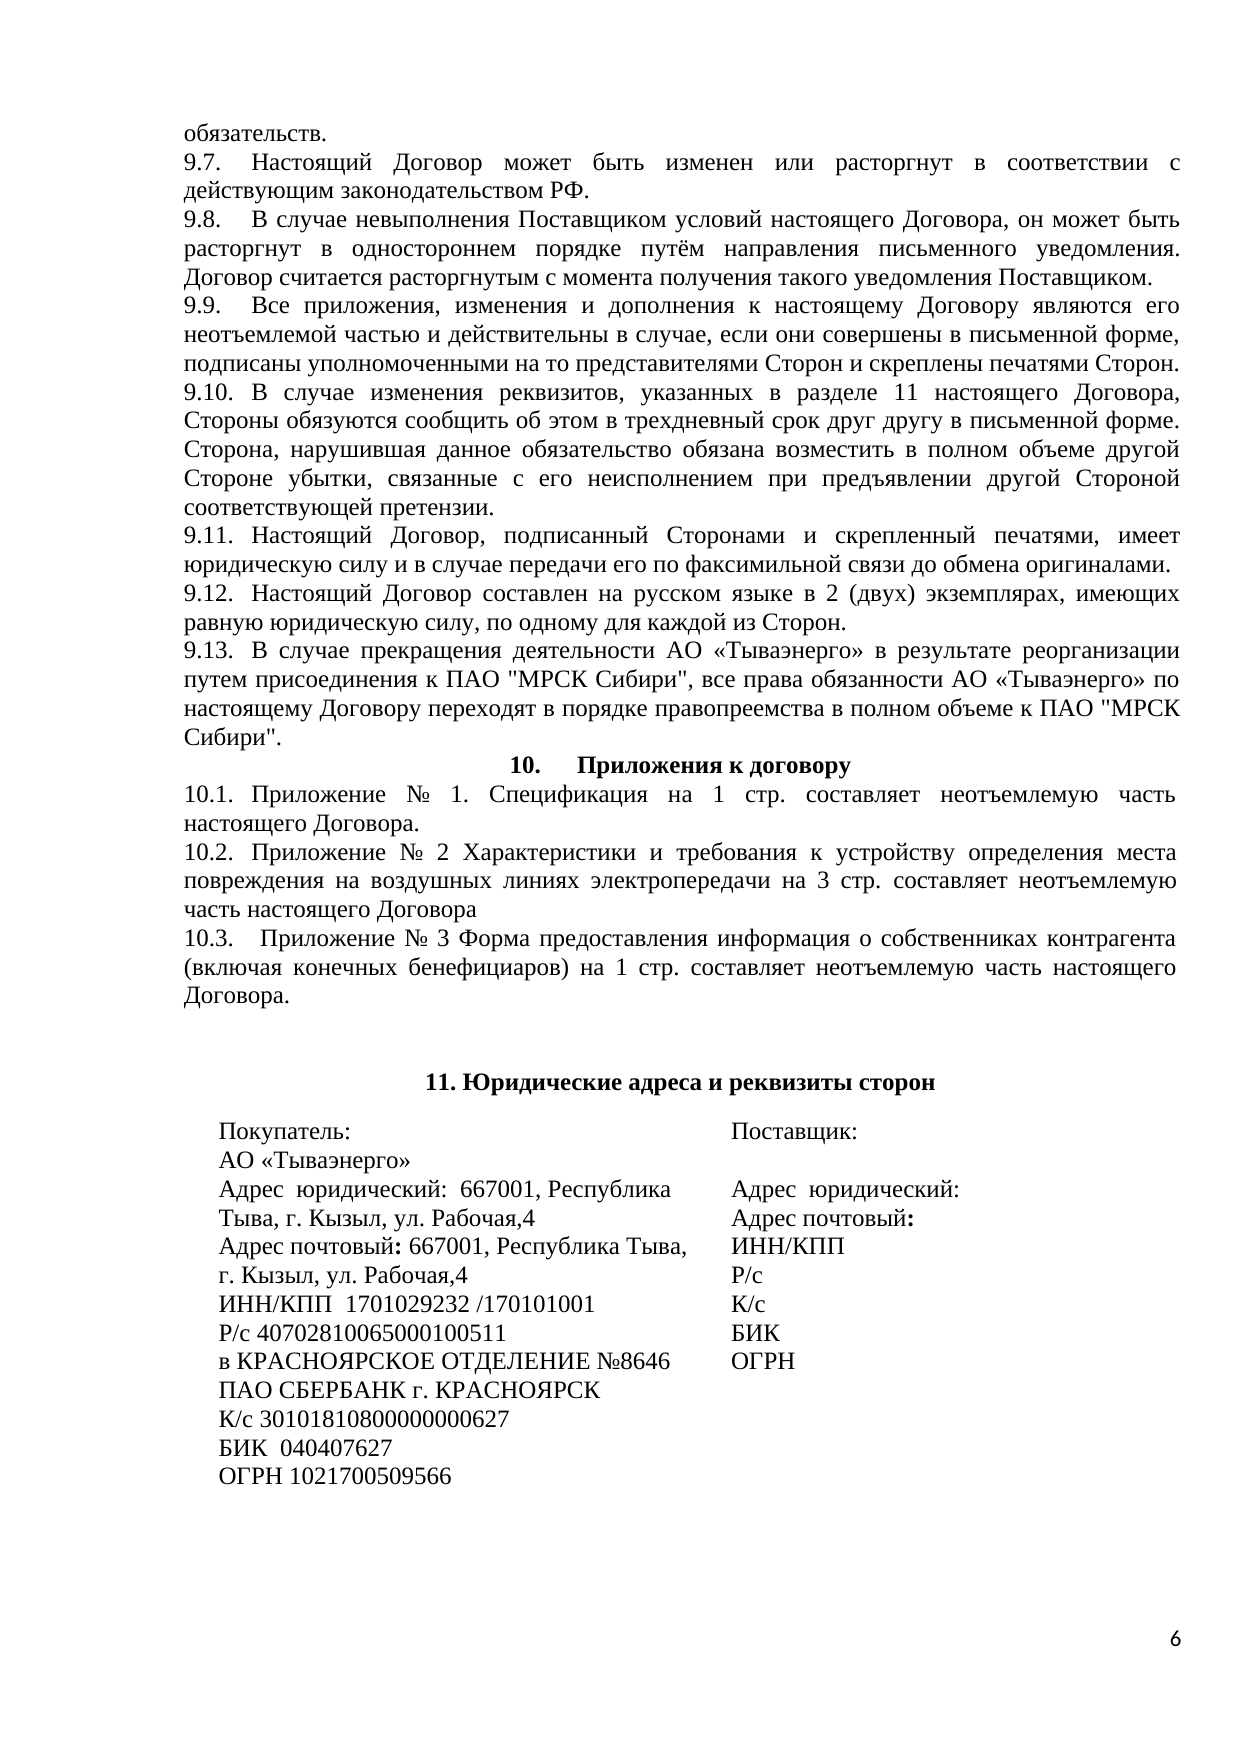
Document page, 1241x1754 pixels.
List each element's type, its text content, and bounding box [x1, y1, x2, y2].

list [183, 118, 1181, 147]
list Приложение № 3 Форма предоставления информация о собственниках контрагента (включая конечных бенефициаров) на 1 стр. составляет неотъемлемую часть настоящего Договора. [183, 923, 1177, 1009]
list Настоящий Договор, подписанный Сторонами и скрепленный печатями, имеет юридическую силу и в случае передачи его по факсимильной связи до обмена оригиналами. [183, 521, 1181, 578]
list В случае изменения реквизитов, указанных в разделе 11 настоящего Договора, Стороны обязуются сообщить об этом в трехдневный срок друг другу в письменной форме. Сторона, нарушившая данное обязательство обязана возместить в полном объеме другой Стороне убытки, связанные с его неисполнением при предъявлении другой Стороной соответствующей претензии. [183, 377, 1181, 521]
list Все приложения, изменения и дополнения к настоящему Договору являются его неотъемлемой частью и действительны в случае, если они совершены в письменной форме, подписаны уполномоченными на то представителями Сторон и скреплены печатями Сторон. [183, 291, 1181, 377]
text 11. Юридические адреса и реквизиты сторон [183, 1067, 1177, 1096]
list В случае прекращения деятельности АО «Тываэнерго» в результате реорганизации путем присоединения к ПАО "МРСК Сибири", все права обязанности АО «Тываэнерго» по настоящему Договору переходят в порядке правопреемства в полном объеме к ПАО "МРСК Сибири". [183, 636, 1181, 751]
list Настоящий Договор составлен на русском языке в 2 (двух) экземплярах, имеющих равную юридическую силу, по одному для каждой из Сторон. [183, 578, 1181, 636]
list В случае невыполнения Поставщиком условий настоящего Договора, он может быть расторгнут в одностороннем порядке путём направления письменного уведомления. Договор считается расторгнутым с момента получения такого уведомления Поставщиком. [183, 204, 1181, 291]
list Приложение № 1. Спецификация на 1 стр. составляет неотъемлемую часть настоящего Договора. [183, 779, 1177, 837]
list Приложение № 2 Характеристики и требования к устройству определения места повреждения на воздушных линиях электропередачи на 3 стр. составляет неотъемлемую часть настоящего Договора [183, 837, 1177, 923]
list Приложения к договору [183, 751, 1177, 779]
list Настоящий Договор может быть изменен или расторгнут в соответствии с действующим законодательством РФ. [183, 147, 1181, 204]
table_header Поставщик: Адрес юридический: Адрес почтовый: ИНН/КПП Р/с К/с БИК ОГРН _____________________/ / [713, 1116, 1152, 1605]
